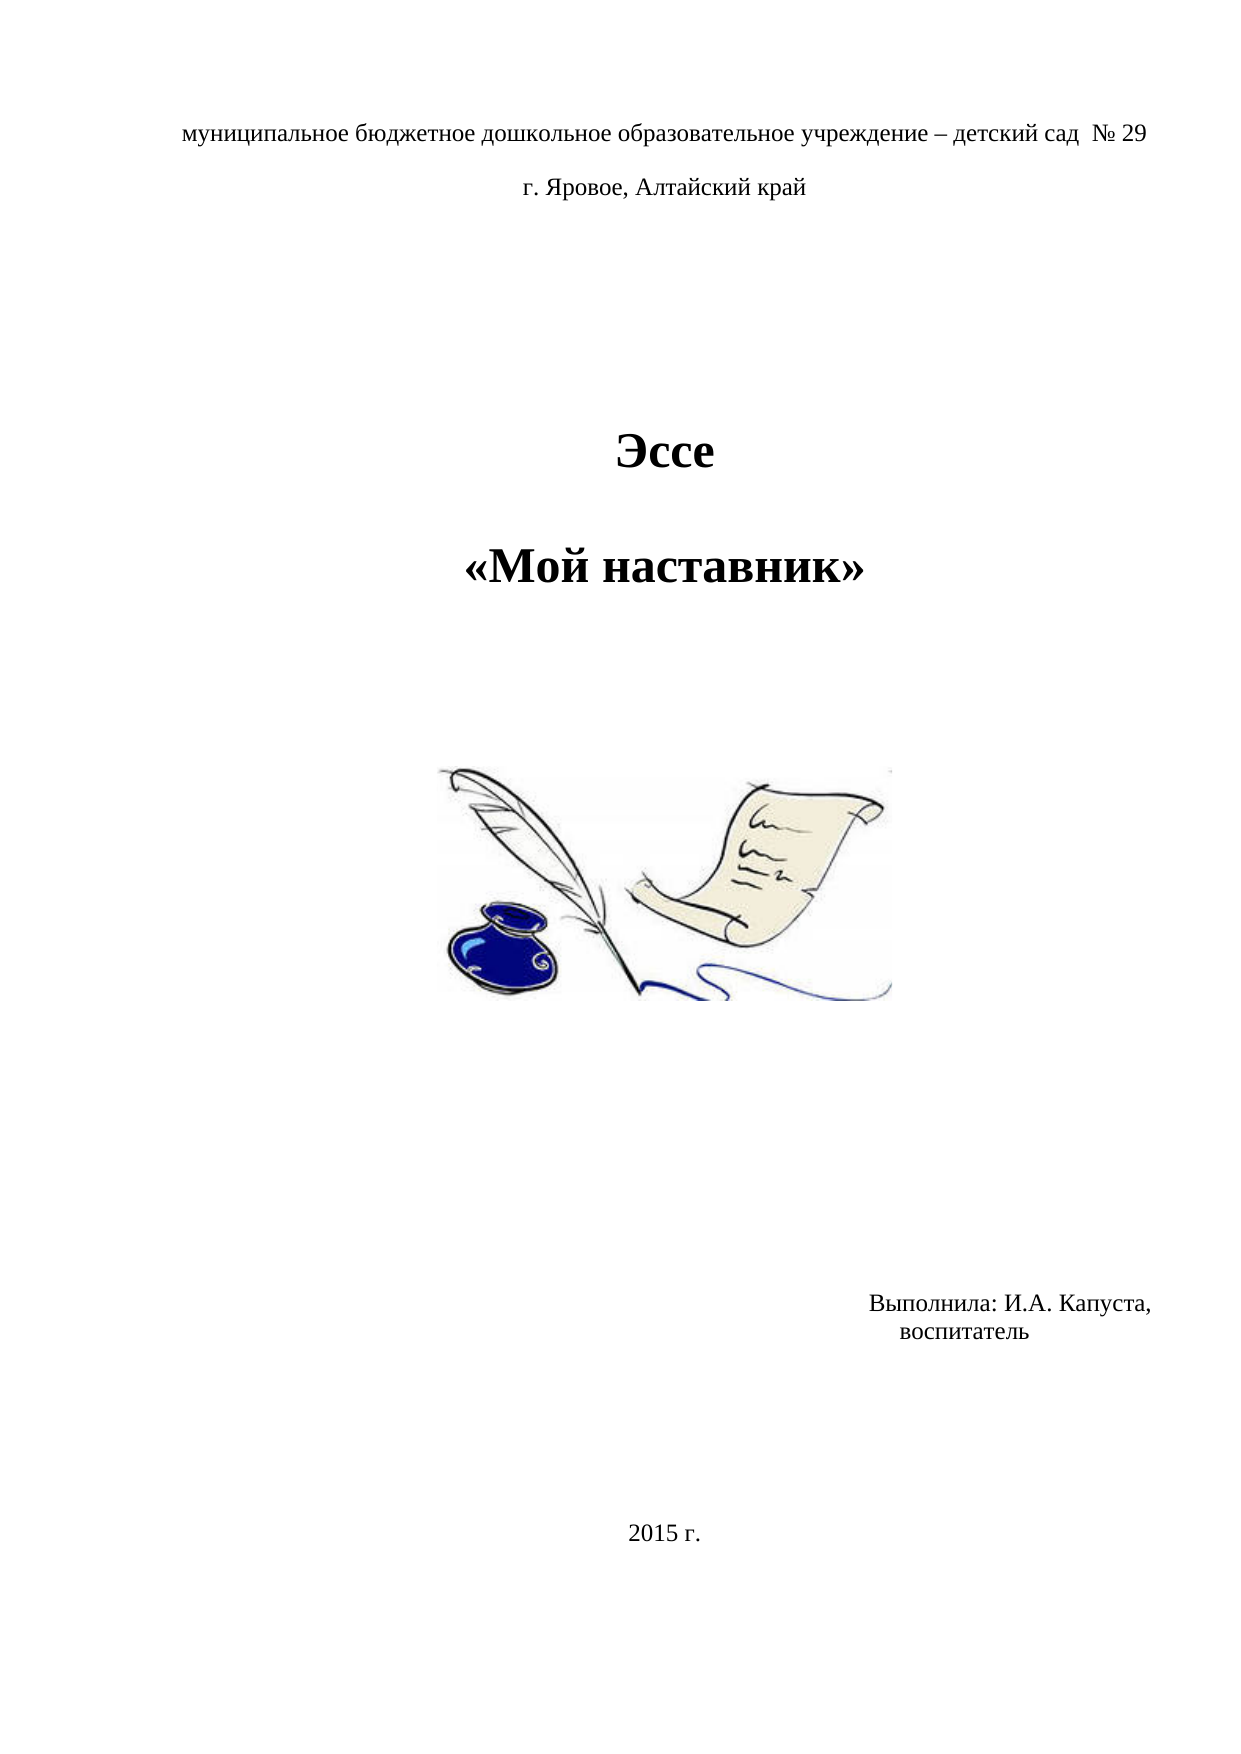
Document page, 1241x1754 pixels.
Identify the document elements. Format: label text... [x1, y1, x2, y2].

text г. Яровое, Алтайский край [177, 172, 1152, 201]
text Эссе [177, 421, 1152, 479]
text «Мой наставник» [177, 536, 1152, 594]
text Выполнила: И.А. Капуста, [177, 1288, 1152, 1316]
text 2015 г. [177, 1518, 1152, 1546]
text муниципальное бюджетное дошкольное образовательное учреждение – детский сад № 29 [177, 118, 1152, 147]
text воспитатель [177, 1316, 1152, 1345]
picture [436, 766, 893, 1001]
